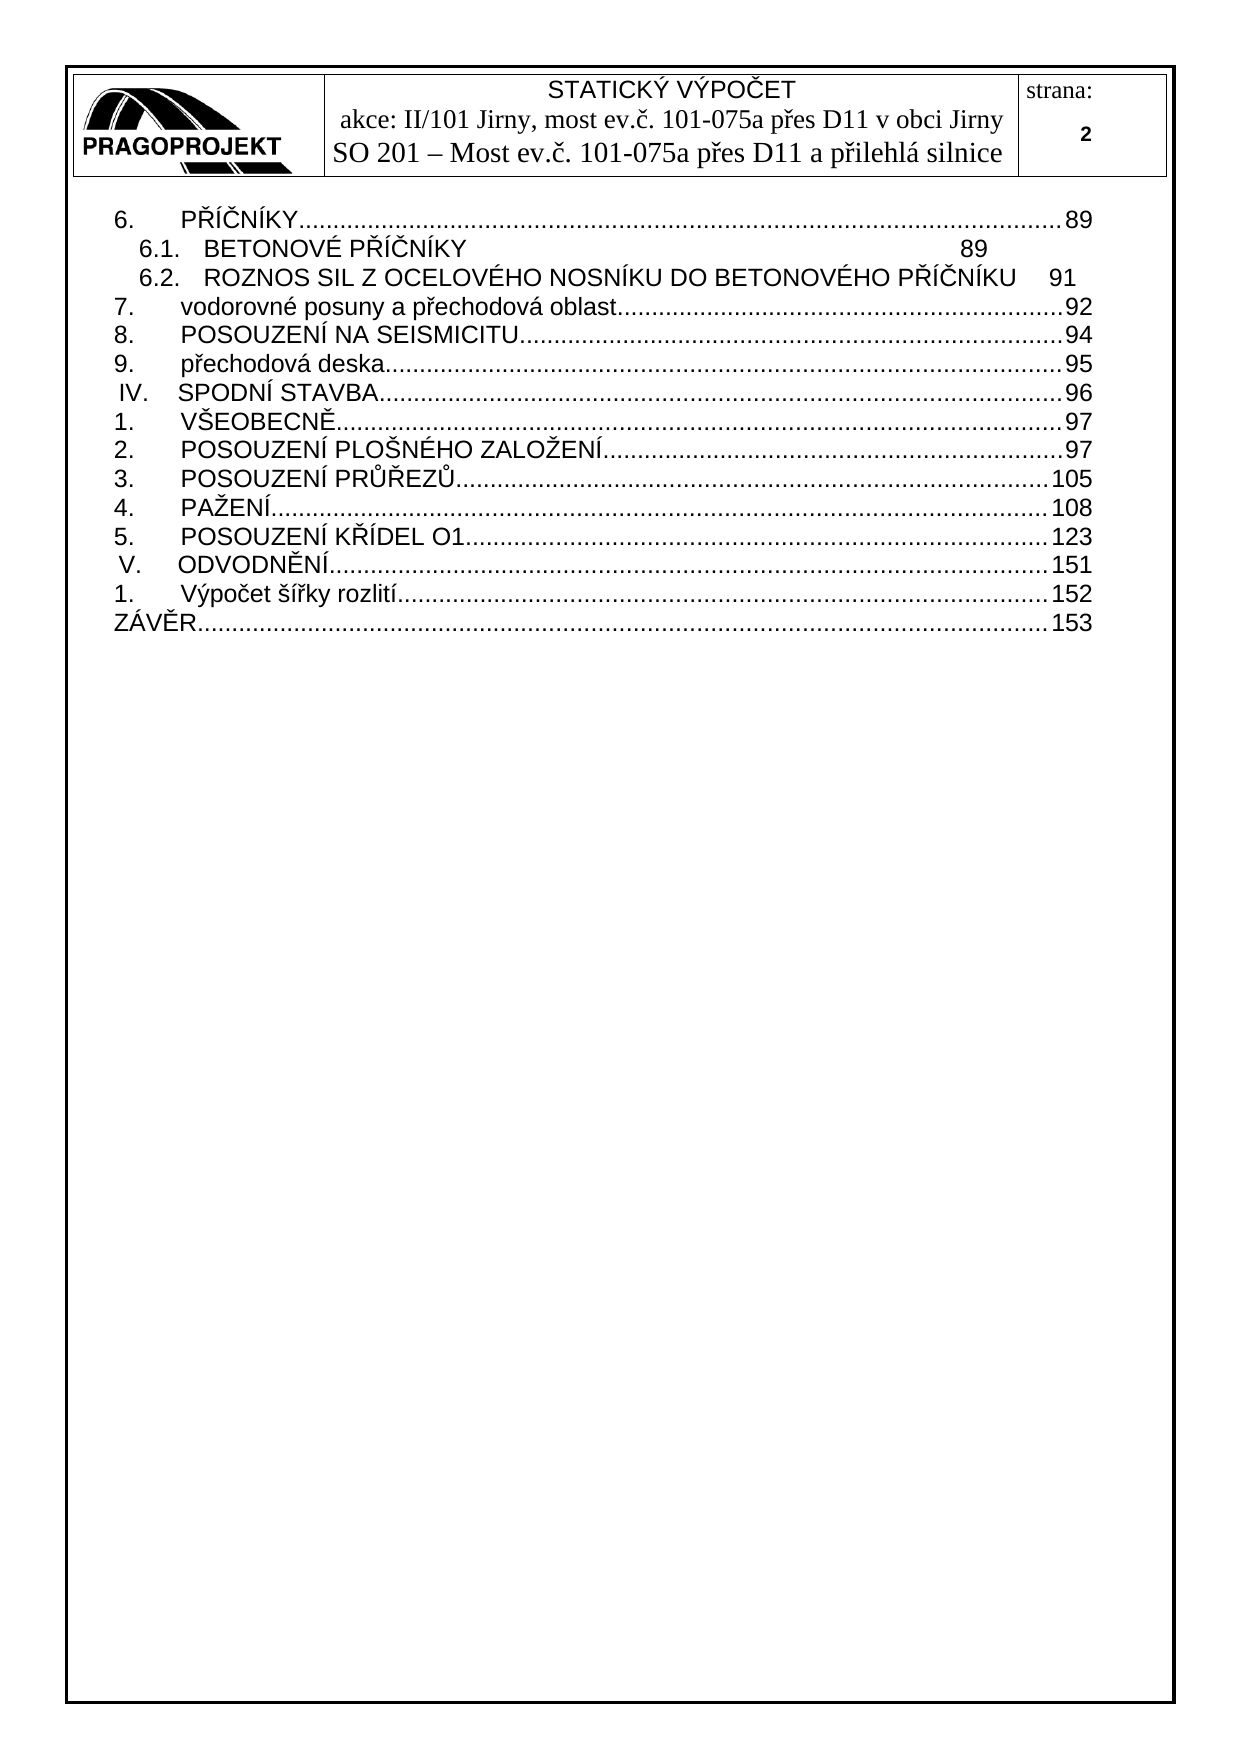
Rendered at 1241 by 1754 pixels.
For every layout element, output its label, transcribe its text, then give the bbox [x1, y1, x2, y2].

text 6.2. ROZNOS SIL Z OCELOVÉHO NOSNÍKU DO BETONOVÉHO PŘÍČNÍKU 91 [139, 263, 1152, 292]
text 7. vodorovné posuny a přechodová oblast 92 [114, 292, 1152, 321]
text V. ODVODNĚNÍ 151 [118, 551, 1152, 579]
text IV. SPODNÍ STAVBA 96 [118, 378, 1152, 407]
text 1. VŠEOBECNĚ 97 [114, 407, 1152, 436]
text 4. PAŽENÍ 108 [114, 493, 1152, 522]
text 5. POSOUZENÍ KŘÍDEL O1 123 [114, 522, 1152, 551]
picture [82, 88, 293, 174]
text 6. PŘÍČNÍKY 89 [114, 206, 1152, 234]
text 2. POSOUZENÍ PLOŠNÉHO ZALOŽENÍ 97 [114, 436, 1152, 464]
text 9. přechodová deska 95 [114, 349, 1152, 378]
text 3. POSOUZENÍ PRŮŘEZŮ 105 [114, 464, 1152, 493]
text ZÁVĚR 153 [114, 608, 1152, 637]
text 8. POSOUZENÍ NA SEISMICITU 94 [114, 321, 1152, 349]
text 6.1. BETONOVÉ PŘÍČNÍKY 89 [139, 234, 1152, 263]
text 1. Výpočet šířky rozlití 152 [114, 579, 1152, 608]
